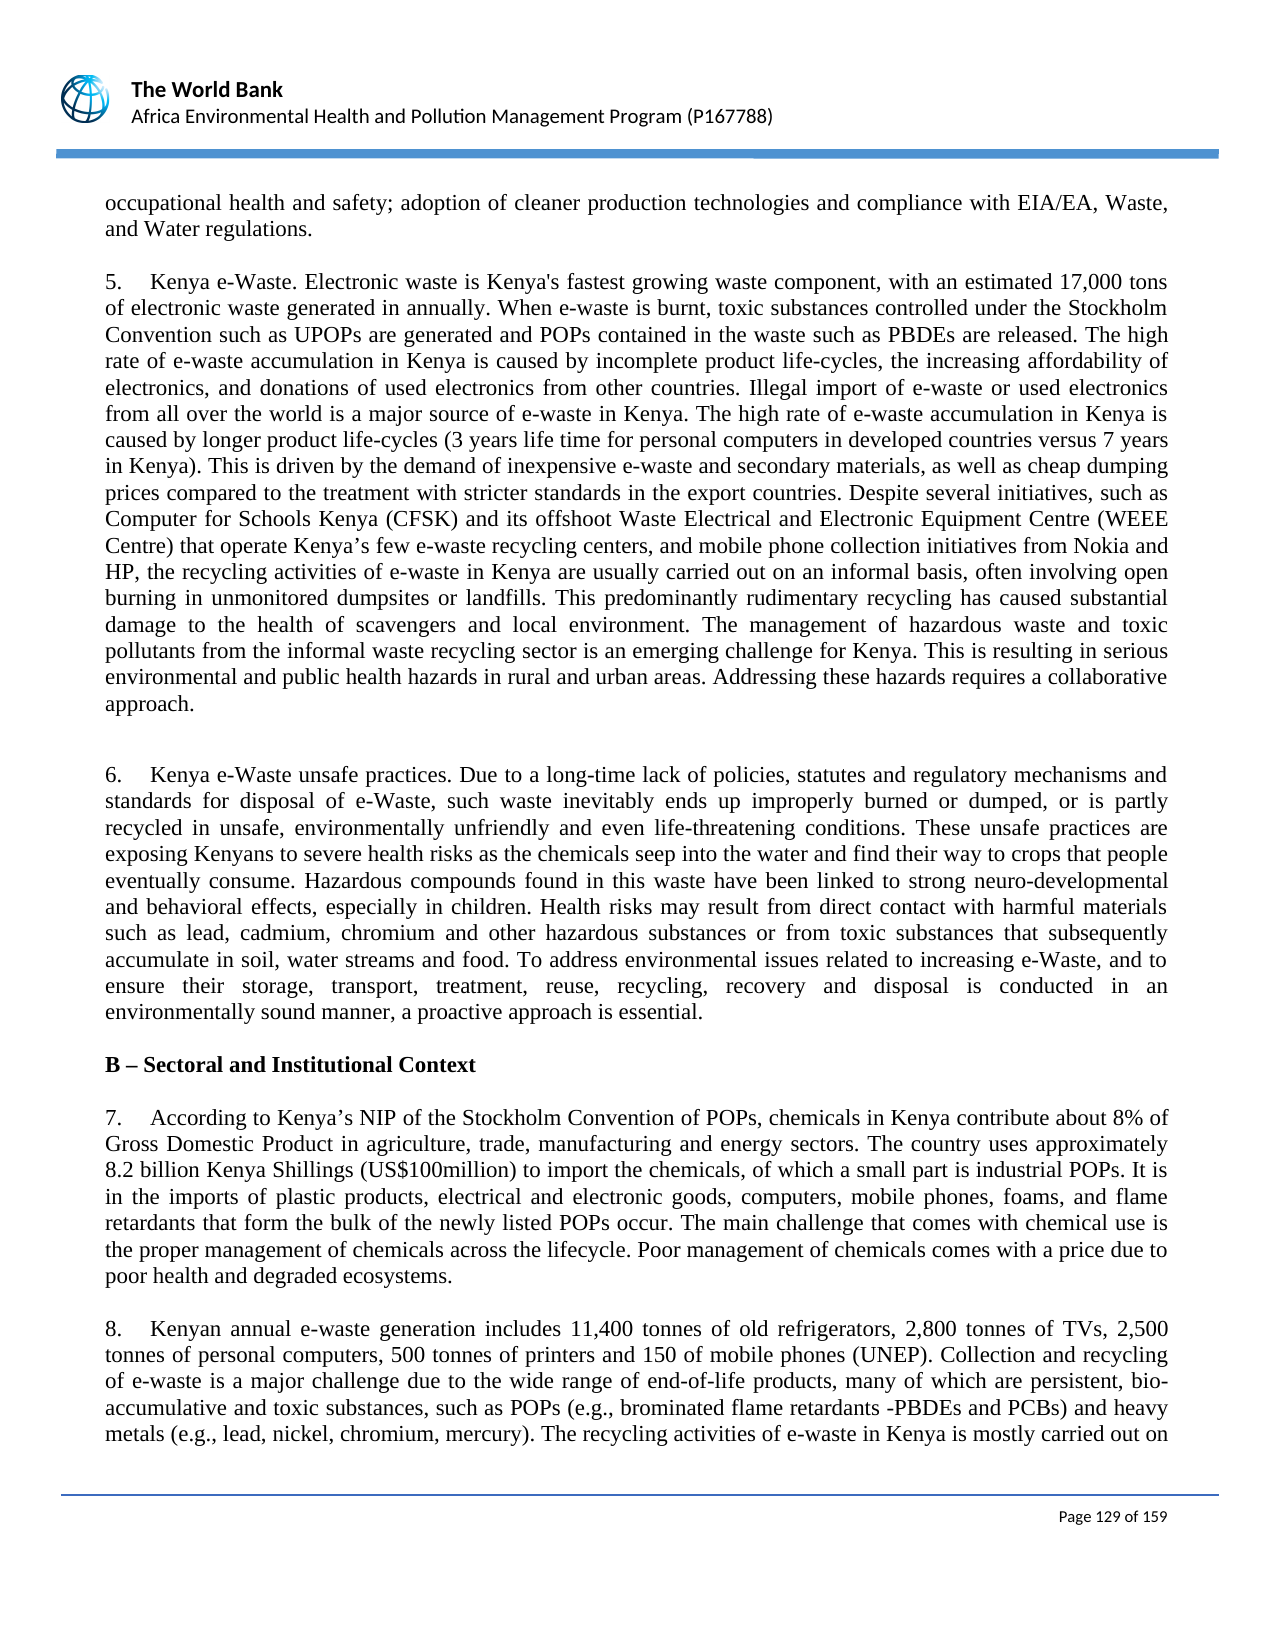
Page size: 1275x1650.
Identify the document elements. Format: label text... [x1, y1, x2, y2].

list Kenya e-Waste unsafe practices. Due to a long-time lack of policies, statutes and regulatory mechanisms and standards for disposal of e-Waste, such waste inevitably ends up improperly burned or dumped, or is partly recycled in unsafe, environmentally unfriendly and even life-threatening conditions. These unsafe practices are exposing Kenyans to severe health risks as the chemicals seep into the water and find their way to crops that people eventually consume. Hazardous compounds found in this waste have been linked to strong neuro-developmental and behavioral effects, especially in children. Health risks may result from direct contact with harmful materials such as lead, cadmium, chromium and other hazardous substances or from toxic substances that subsequently accumulate in soil, water streams and food. To address environmental issues related to increasing e-Waste, and to ensure their storage, transport, treatment, reuse, recycling, recovery and disposal is conducted in an environmentally sound manner, a proactive approach is essential. [105, 761, 1170, 1025]
list According to Kenya’s NIP of the Stockholm Convention of POPs, chemicals in Kenya contribute about 8% of Gross Domestic Product in agriculture, trade, manufacturing and energy sectors. The country uses approximately 8.2 billion Kenya Shillings (US$100million) to import the chemicals, of which a small part is industrial POPs. It is in the imports of plastic products, electrical and electronic goods, computers, mobile phones, foams, and flame retardants that form the bulk of the newly listed POPs occur. The main challenge that comes with chemical use is the proper management of chemicals across the lifecycle. Poor management of chemicals comes with a price due to poor health and degraded ecosystems. [105, 1104, 1170, 1288]
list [105, 189, 1170, 242]
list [105, 1315, 1170, 1446]
picture [83, 85, 89, 93]
list B – Sectoral and Institutional Context [105, 1051, 1170, 1077]
picture [61, 75, 110, 123]
list Kenya e-Waste. Electronic waste is Kenya's fastest growing waste component, with an estimated 17,000 tons of electronic waste generated in annually. When e-waste is burnt, toxic substances controlled under the Stockholm Convention such as UPOPs are generated and POPs contained in the waste such as PBDEs are released. The high rate of e-waste accumulation in Kenya is caused by incomplete product life-cycles, the increasing affordability of electronics, and donations of used electronics from other countries. Illegal import of e-waste or used electronics from all over the world is a major source of e-waste in Kenya. The high rate of e-waste accumulation in Kenya is caused by longer product life-cycles (3 years life time for personal computers in developed countries versus 7 years in Kenya). This is driven by the demand of inexpensive e-waste and secondary materials, as well as cheap dumping prices compared to the treatment with stricter standards in the export countries. Despite several initiatives, such as Computer for Schools Kenya (CFSK) and its offshoot Waste Electrical and Electronic Equipment Centre (WEEE Centre) that operate Kenya’s few e-waste recycling centers, and mobile phone collection initiatives from Nokia and HP, the recycling activities of e-waste in Kenya are usually carried out on an informal basis, often involving open burning in unmonitored dumpsites or landfills. This predominantly rudimentary recycling has caused substantial damage to the health of scavengers and local environment. The management of hazardous waste and toxic pollutants from the informal waste recycling sector is an emerging challenge for Kenya. This is resulting in serious environmental and public health hazards in rural and urban areas. Addressing these hazards requires a collaborative approach. [105, 268, 1170, 716]
picture [76, 83, 83, 89]
picture [92, 75, 110, 111]
